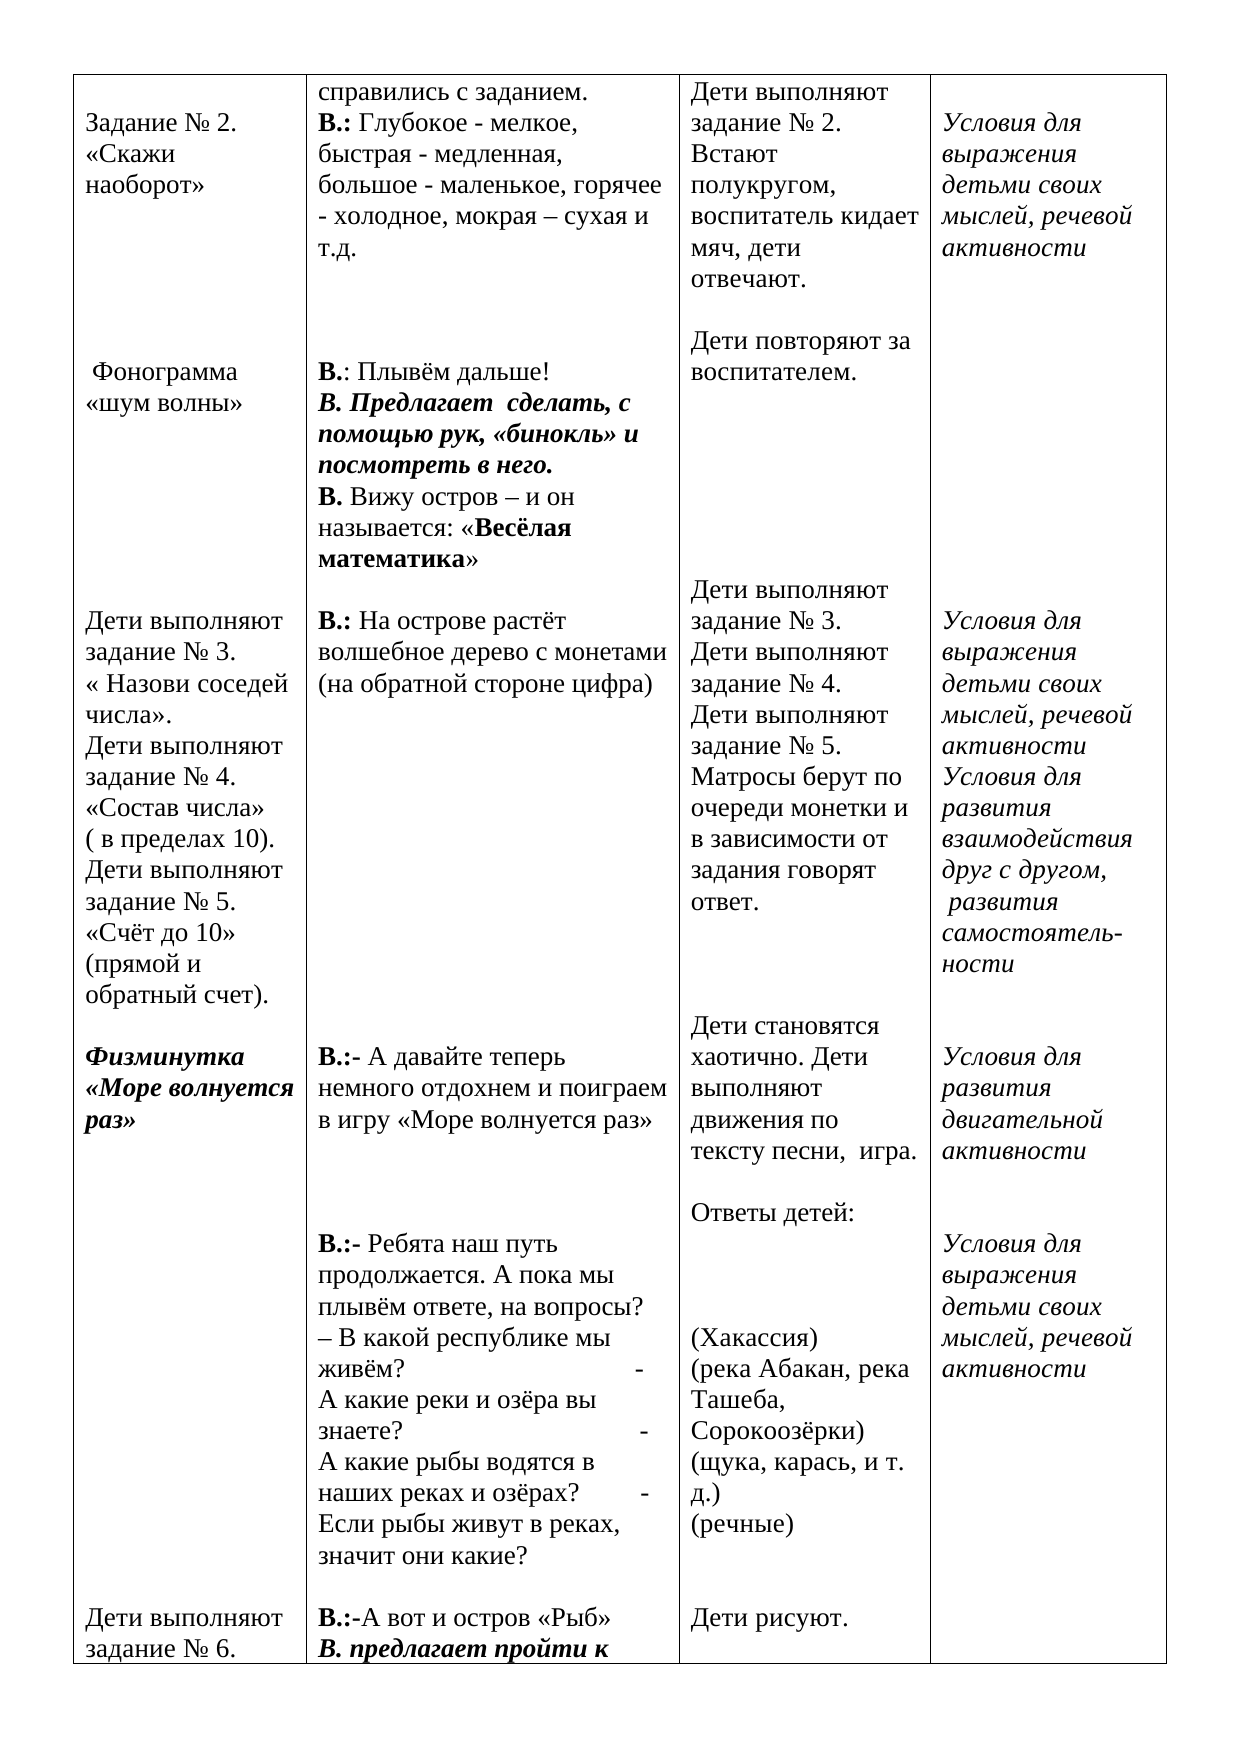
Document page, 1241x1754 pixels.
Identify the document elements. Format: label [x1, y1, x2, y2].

table_cell [680, 75, 930, 1663]
table_cell [74, 75, 306, 1663]
table_cell [307, 75, 679, 1663]
table_cell [931, 75, 1166, 1663]
